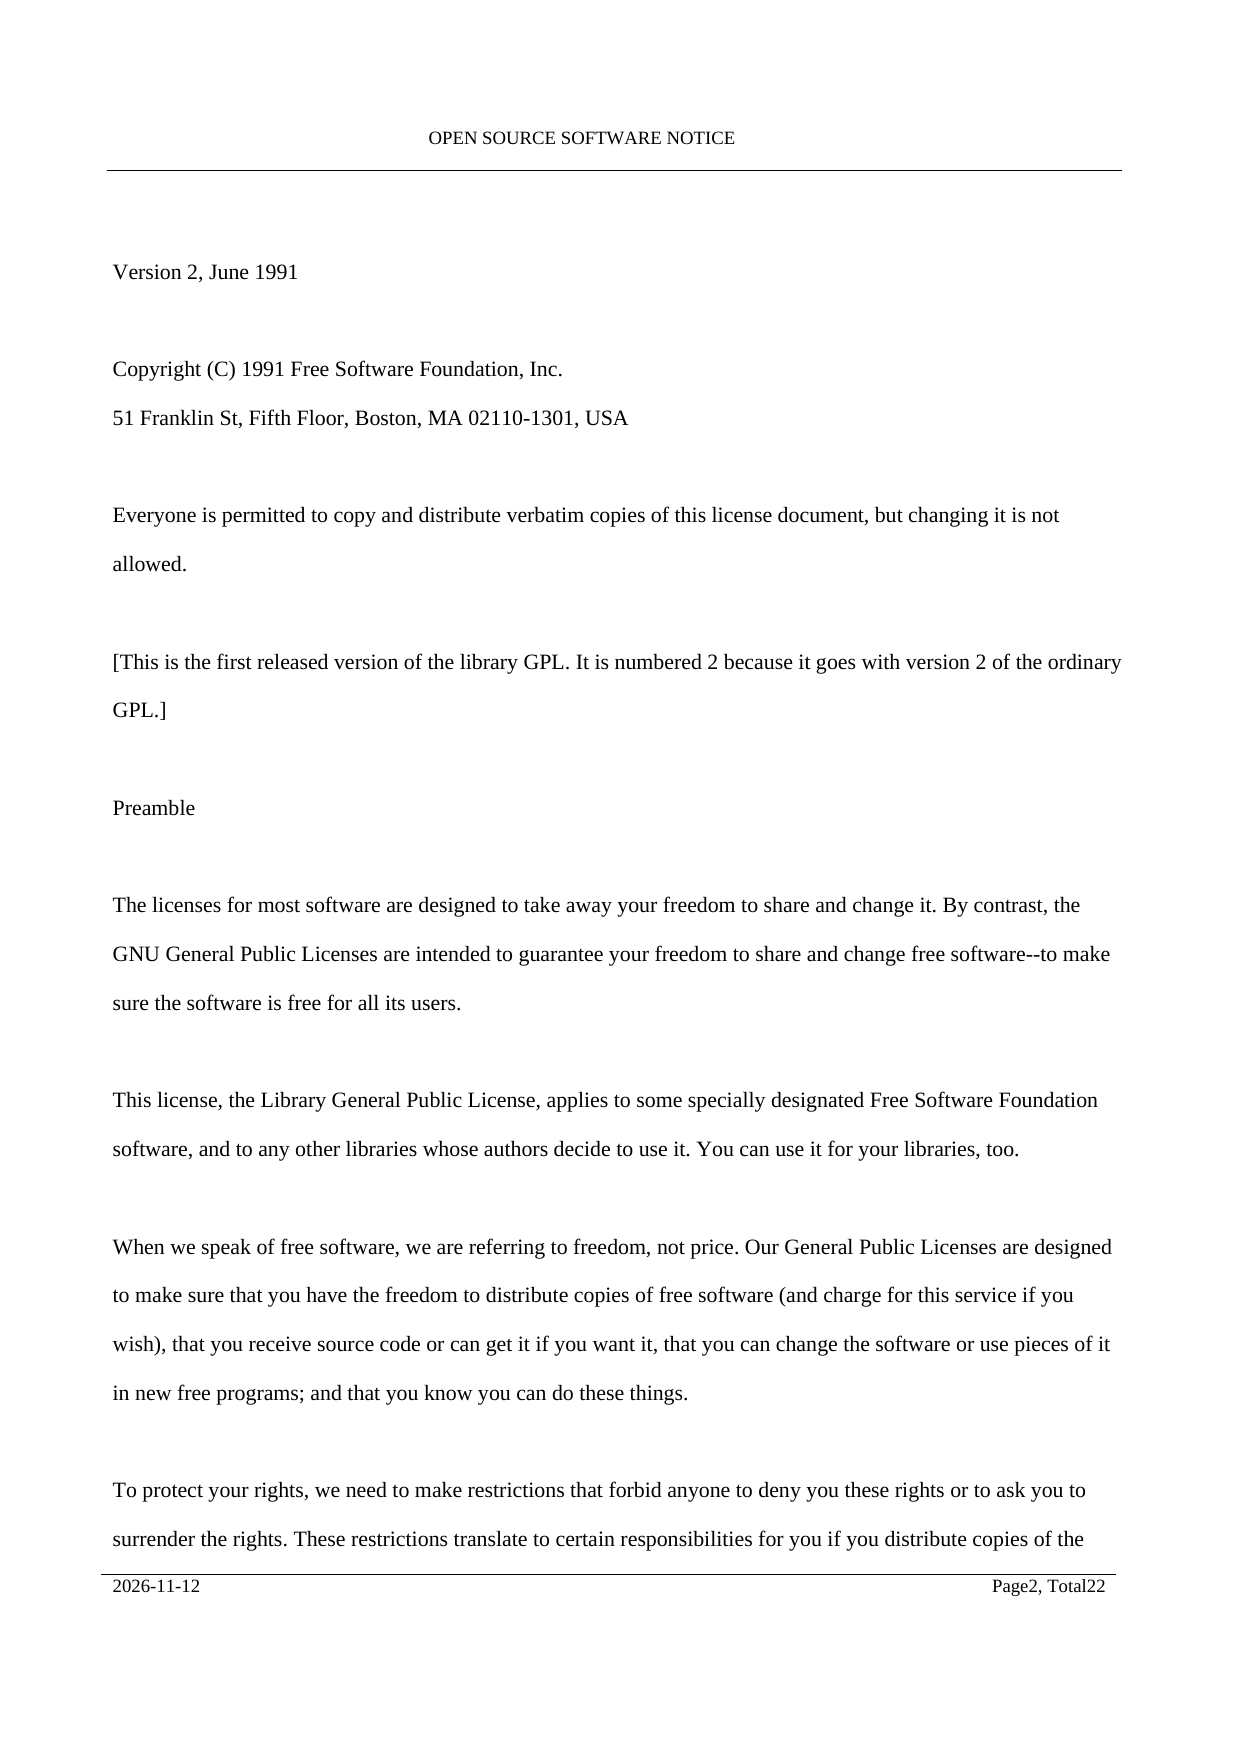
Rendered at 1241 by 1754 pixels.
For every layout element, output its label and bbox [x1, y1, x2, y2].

text [112, 206, 1128, 1555]
